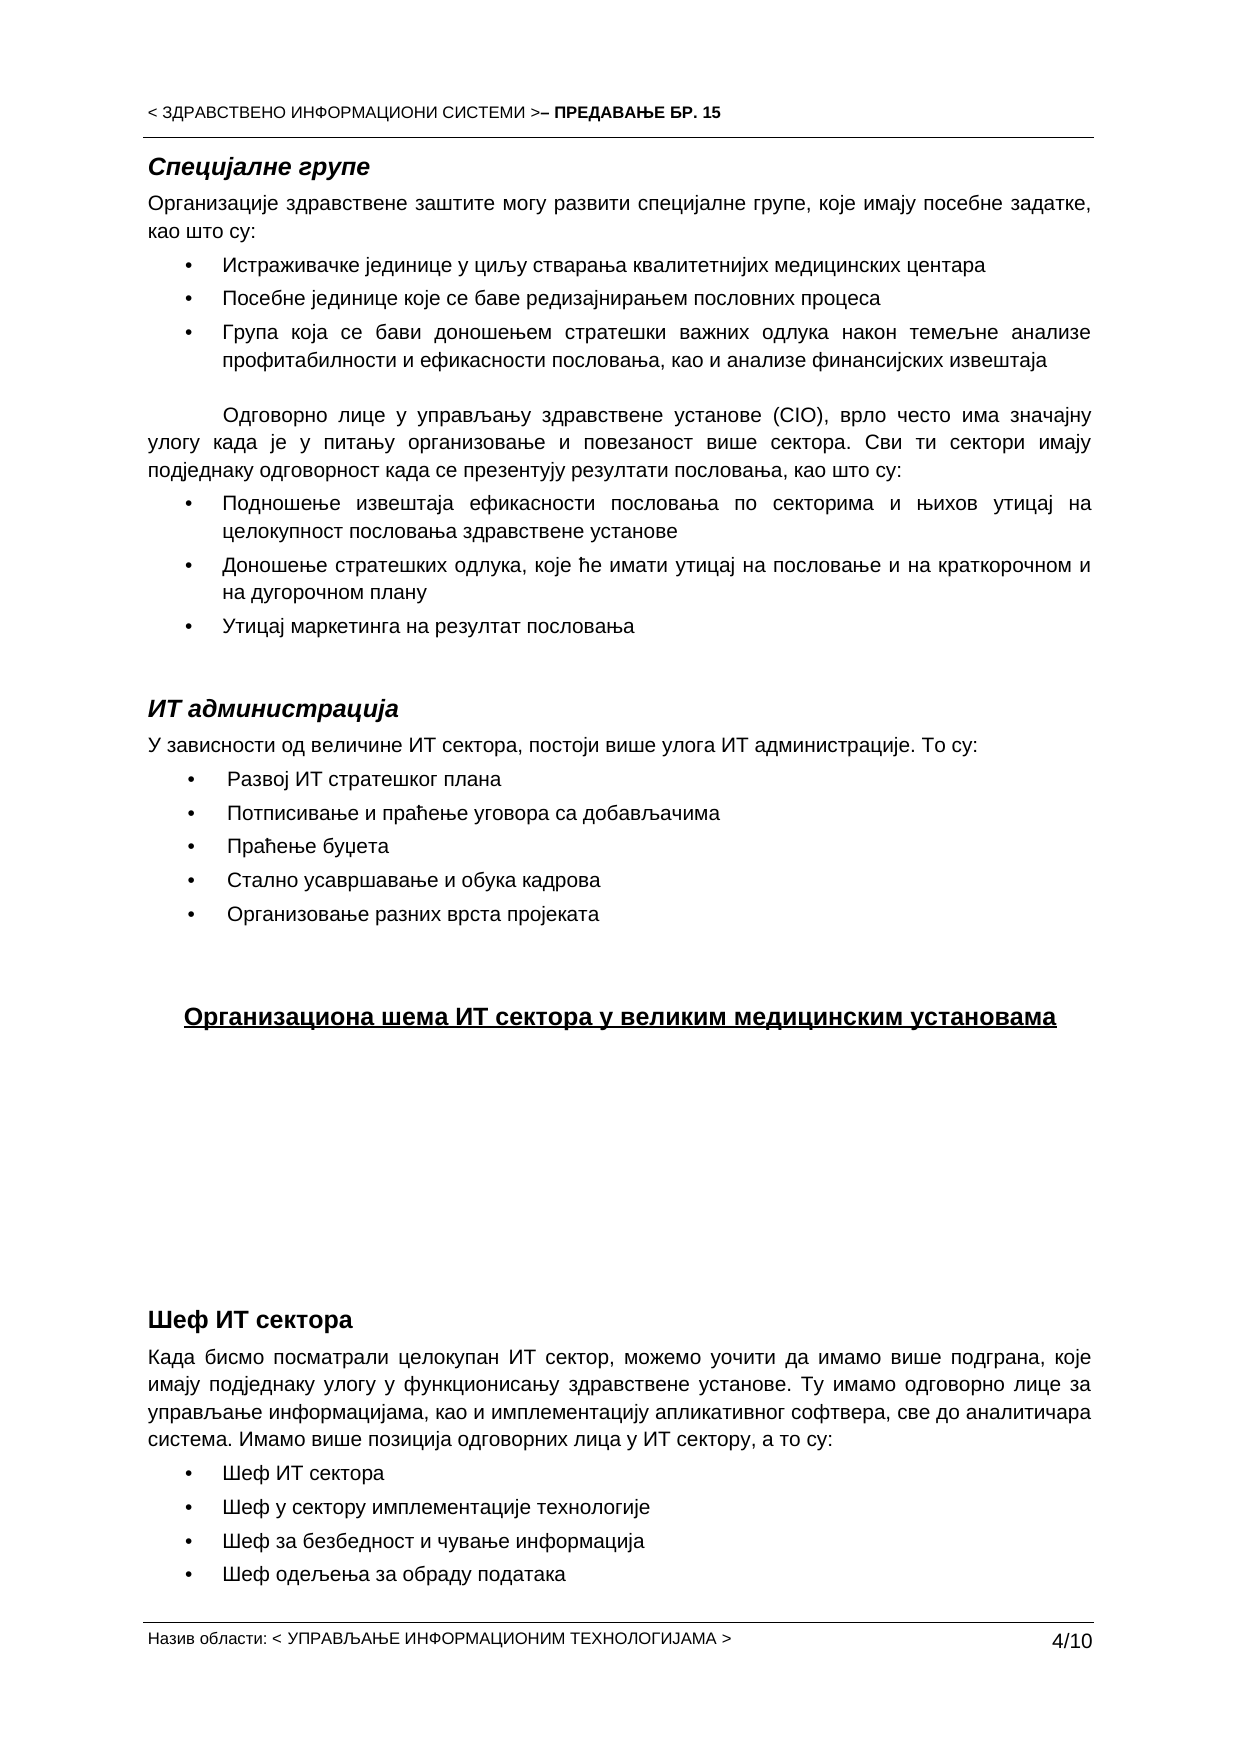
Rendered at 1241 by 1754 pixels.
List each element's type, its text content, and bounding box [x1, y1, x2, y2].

list Истраживачке јединице у циљу стварања квалитетнијих медицинских центара [185, 252, 1092, 276]
list Посебне јединице које се баве редизајнирањем пословних процеса [185, 286, 1092, 310]
list Стално усавршавање и обука кадрова [187, 868, 1092, 892]
text Организације здравствене заштите могу развити специјалне групе, које имају посебне задатке, као што су: [148, 191, 1092, 243]
text У зависности од величине ИТ сектора, постоји више улога ИТ администрације. То су: [148, 733, 1092, 757]
list Шеф за безбедност и чување информација [185, 1528, 1092, 1552]
list Потписивање и праћење уговора са добављачима [187, 801, 1092, 824]
subtitle Шеф ИТ сектора [148, 1306, 1092, 1334]
list Праћење буџета [187, 834, 1092, 858]
list Организовање разних врста пројеката [187, 902, 1092, 926]
list Група која се бави доношењем стратешки важних одлука након темељне анализе профитабилности и ефикасности пословања, као и анализе финансијских извештаја [185, 320, 1092, 371]
list Доношење стратешких одлука, које ће имати утицај на пословање и на краткорочном и на дугорочном плану [185, 552, 1092, 604]
text Организациона шема ИТ сектора у великим медицинским установама [148, 1002, 1092, 1030]
list Подношење извештаја ефикасности пословања по секторима и њихов утицај на целокупност пословања здравствене установе [185, 491, 1092, 543]
list Шеф одељења за обраду података [185, 1562, 1092, 1586]
subtitle ИТ администрација [148, 694, 1092, 722]
list Утицај маркетинга на резултат пословања [185, 614, 1092, 638]
subtitle Специјалне групе [148, 152, 1092, 181]
list Развој ИТ стратешког плана [187, 767, 1092, 791]
text Одговорно лице у управљању здравствене установе (CIO), врло често има значајну улогу када је у питању организовање и повезаност више сектора. Сви ти сектори имају подједнаку одговорност када се презентују резултати пословања, као што су: [148, 402, 1092, 481]
text Када бисмо посматрали целокупан ИТ сектор, можемо уочити да имамо више подграна, које имају подједнаку улогу у функционисању здравствене установе. Ту имамо одговорно лице за управљање информацијама, као и имплементацију апликативног софтвера, све до аналитичара система. Имамо више позиција одговорних лица у ИТ сектору, а то су: [148, 1345, 1092, 1451]
list Шеф ИТ сектора [185, 1461, 1092, 1485]
list Шеф у сектору имплементације технологије [185, 1495, 1092, 1519]
